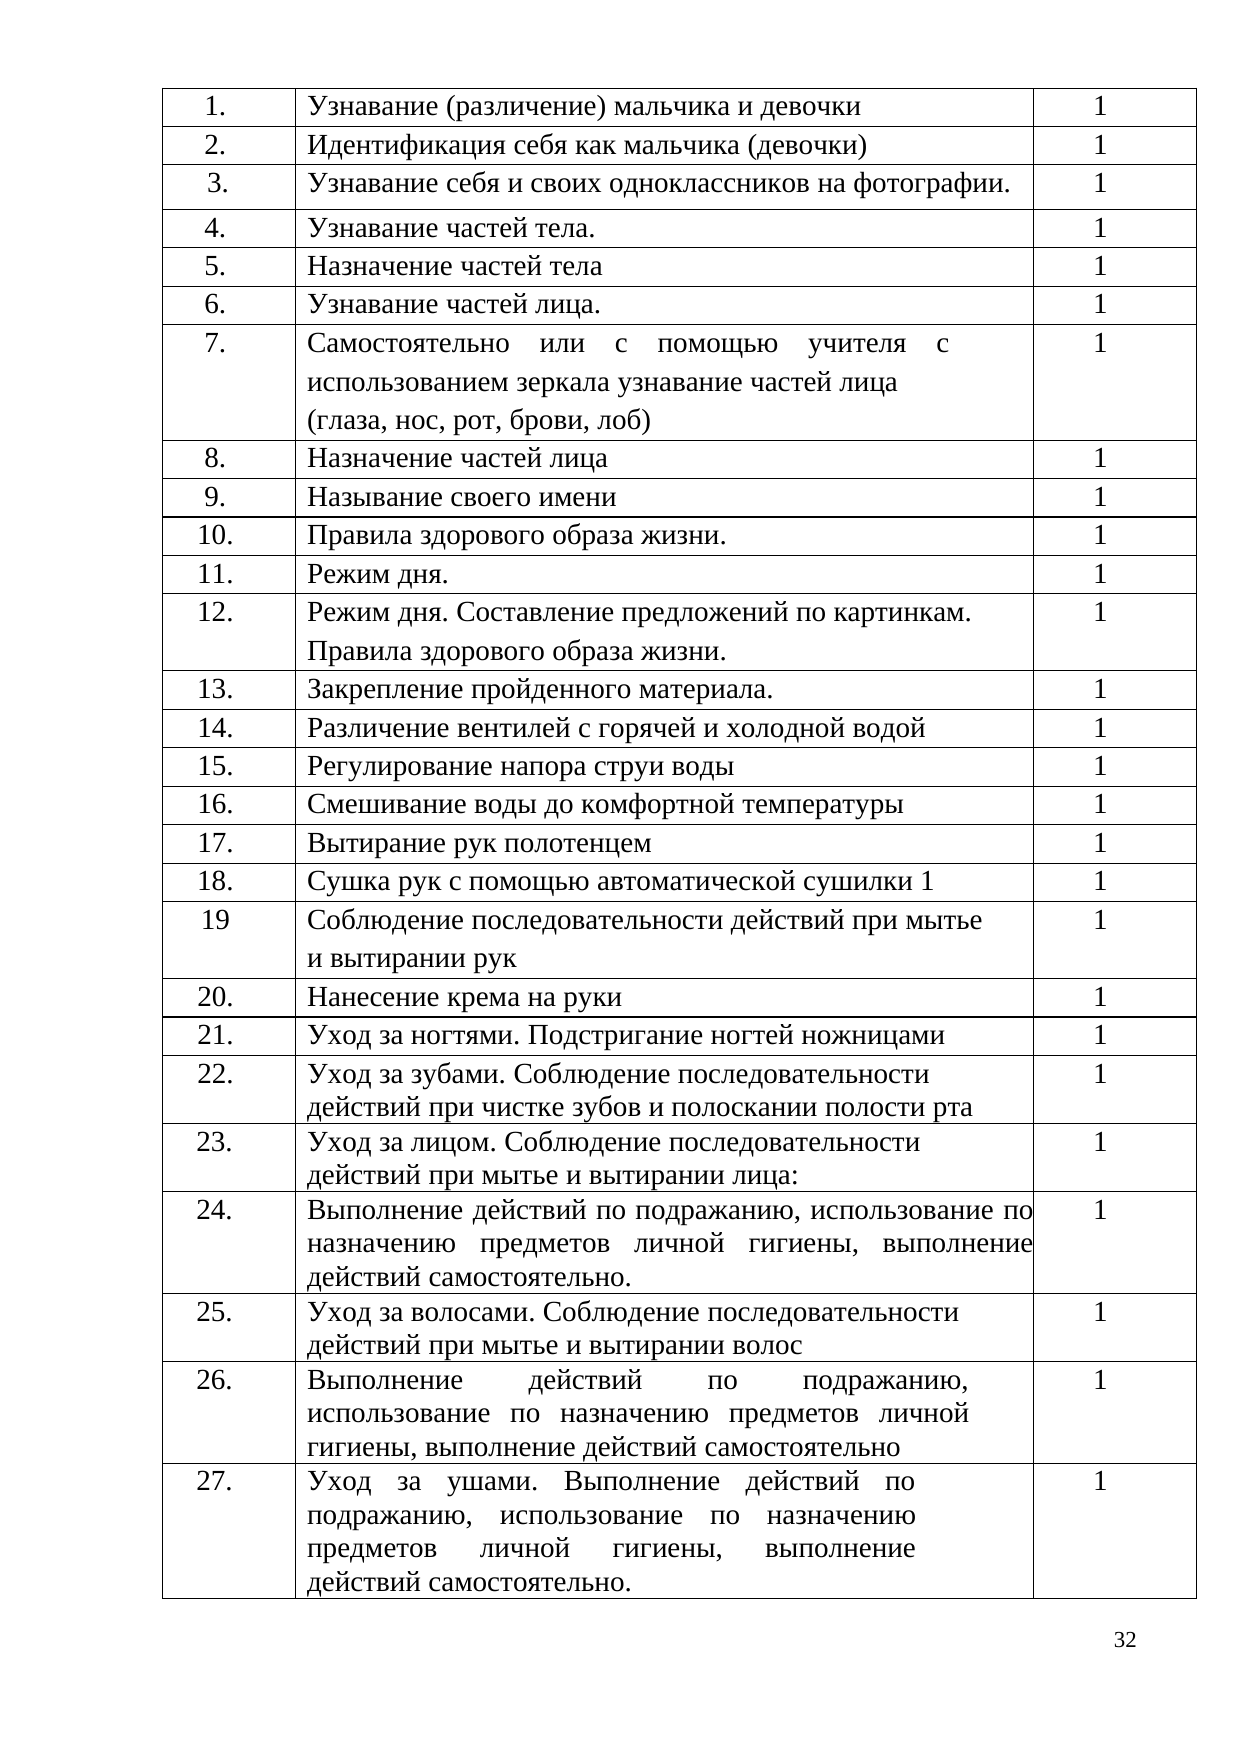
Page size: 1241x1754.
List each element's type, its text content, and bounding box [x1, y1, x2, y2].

table_cell Выполнение действий по подражанию, использование по назначению предметов личной гигиены, выполнение действий самостоятельно [296, 1362, 1033, 1462]
table_cell 18. [163, 864, 295, 901]
table_cell 25. [163, 1294, 295, 1361]
table_cell 4. [163, 210, 295, 247]
table_cell Называние своего имени [296, 479, 1033, 516]
table_cell Узнавание частей тела. [296, 210, 1033, 247]
table_cell 13. [163, 671, 295, 709]
table_cell 1 [1034, 287, 1196, 324]
table_cell Смешивание воды до комфортной температуры [296, 787, 1033, 824]
table_cell Правила здорового образа жизни. [296, 518, 1033, 555]
table_cell 1 [1034, 210, 1196, 247]
table_cell 1 [1034, 518, 1196, 555]
table_cell Назначение частей тела [296, 248, 1033, 286]
table_cell 1 [1034, 325, 1196, 439]
table_cell 1 [1034, 902, 1196, 978]
table_cell 10. [163, 518, 295, 555]
table_cell 1 [1034, 248, 1196, 286]
table_cell 3. [163, 165, 295, 209]
table_cell 1 [1034, 165, 1196, 209]
table_cell 1 [1034, 1464, 1196, 1598]
table_cell 1 [1034, 127, 1196, 164]
table_cell Нанесение крема на руки [296, 979, 1033, 1016]
table_cell Вытирание рук полотенцем [296, 825, 1033, 862]
table_cell 26. [163, 1362, 295, 1462]
table_cell Различение вентилей с горячей и холодной водой [296, 710, 1033, 747]
table_cell 24. [163, 1192, 295, 1293]
table_cell Уход за зубами. Соблюдение последовательности действий при чистке зубов и полоскании полости рта [296, 1056, 1033, 1123]
table_cell 15. [163, 748, 295, 786]
table_cell 1 [1034, 710, 1196, 747]
table_cell 21. [163, 1018, 295, 1055]
table_cell 27. [163, 1464, 295, 1598]
table_cell 1 [1034, 1362, 1196, 1462]
table_cell 1 [1034, 479, 1196, 516]
table_cell 22. [163, 1056, 295, 1123]
table_cell Узнавание частей лица. [296, 287, 1033, 324]
table_cell Выполнение действий по подражанию, использование по назначению предметов личной гигиены, выполнение действий самостоятельно. [296, 1192, 1033, 1293]
table_cell 1 [1034, 1294, 1196, 1361]
table_cell 16. [163, 787, 295, 824]
table_cell 1 [1034, 1056, 1196, 1123]
table_cell 1 [1034, 556, 1196, 593]
table_cell 1 [1034, 441, 1196, 478]
table_cell Уход за ногтями. Подстригание ногтей ножницами [296, 1018, 1033, 1055]
table_cell Узнавание (различение) мальчика и девочки [296, 89, 1033, 126]
table_cell Регулирование напора струи воды [296, 748, 1033, 786]
table_cell 1 [1034, 89, 1196, 126]
table_cell 9. [163, 479, 295, 516]
table_cell Закрепление пройденного материала. [296, 671, 1033, 709]
table_cell Уход за ушами. Выполнение действий по подражанию, использование по назначению предметов личной гигиены, выполнение действий самостоятельно. [296, 1464, 1033, 1598]
table_cell 8. [163, 441, 295, 478]
table_cell 2. [163, 127, 295, 164]
table_cell 17. [163, 825, 295, 862]
table_cell 23. [163, 1124, 295, 1191]
table_cell Уход за волосами. Соблюдение последовательности действий при мытье и вытирании волос [296, 1294, 1033, 1361]
table_cell 1 [1034, 787, 1196, 824]
table_cell Режим дня. [296, 556, 1033, 593]
table_cell Самостоятельно или с помощью учителя с использованием зеркала узнавание частей лица (глаза, нос, рот, брови, лоб) [296, 325, 1033, 439]
table_cell 11. [163, 556, 295, 593]
table_cell 7. [163, 325, 295, 439]
table_cell Назначение частей лица [296, 441, 1033, 478]
table_cell 5. [163, 248, 295, 286]
table_cell 1 [1034, 825, 1196, 862]
table_cell 1 [1034, 1124, 1196, 1191]
table_cell 1 [1034, 979, 1196, 1016]
table_cell 1 [1034, 671, 1196, 709]
table_cell Режим дня. Составление предложений по картинкам. Правила здорового образа жизни. [296, 594, 1033, 670]
table_cell Уход за лицом. Соблюдение последовательности действий при мытье и вытирании лица: [296, 1124, 1033, 1191]
table_cell 1 [1034, 1018, 1196, 1055]
table_cell Узнавание себя и своих одноклассников на фотографии. [296, 165, 1033, 209]
table_cell 1 [1034, 594, 1196, 670]
table_cell Сушка рук с помощью автоматической сушилки 1 [296, 864, 1033, 901]
table_cell 20. [163, 979, 295, 1016]
table_cell 1 [1034, 864, 1196, 901]
table_cell 1 [1034, 748, 1196, 786]
table_cell 1 [1034, 1192, 1196, 1293]
table_cell Идентификация себя как мальчика (девочки) [296, 127, 1033, 164]
table_cell 14. [163, 710, 295, 747]
table_cell 19 [163, 902, 295, 978]
table_cell 1. [163, 89, 295, 126]
table_cell 6. [163, 287, 295, 324]
table_cell 12. [163, 594, 295, 670]
table_cell Соблюдение последовательности действий при мытье и вытирании рук [296, 902, 1033, 978]
